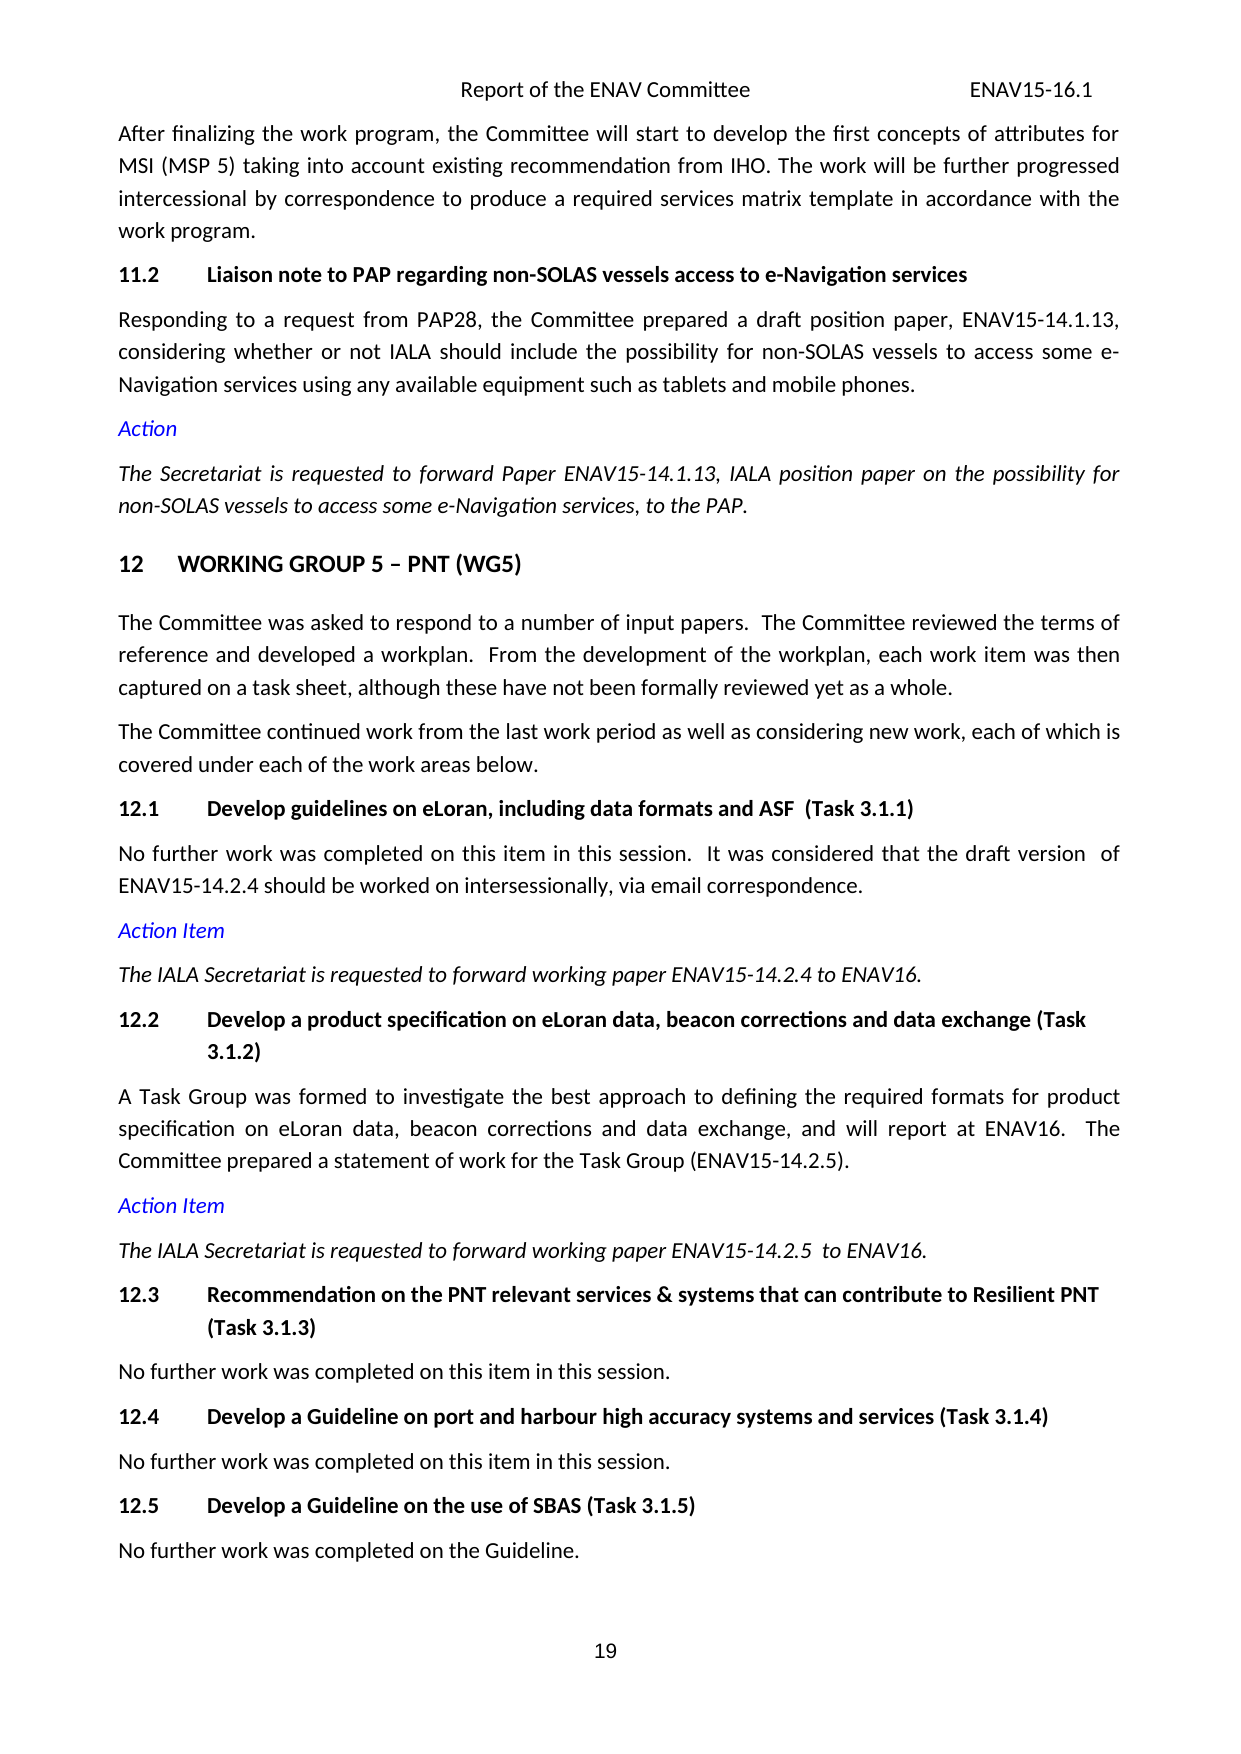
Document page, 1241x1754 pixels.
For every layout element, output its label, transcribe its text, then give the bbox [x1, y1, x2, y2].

text The Secretariat is requested to forward Paper ENAV15-14.1.13, IALA position paper on the possibility for non-SOLAS vessels to access some e-Navigation services, to the PAP. [118, 459, 1122, 519]
subtitle Develop a Guideline on the use of SBAS (Task 3.1.5) [118, 1492, 1122, 1519]
text The IALA Secretariat is requested to forward working paper ENAV15-14.2.5 to ENAV16. [118, 1236, 1122, 1264]
subtitle Liaison note to PAP regarding non-SOLAS vessels access to e-Navigation services [118, 261, 1122, 289]
text After finalizing the work program, the Committee will start to develop the first concepts of attributes for MSI (MSP 5) taking into account existing recommendation from IHO. The work will be further progressed intercessional by correspondence to produce a required services matrix template in accordance with the work program. [118, 119, 1122, 244]
text Action Item [118, 1191, 1122, 1219]
text No further work was completed on this item in this session. [118, 1447, 1122, 1475]
text No further work was completed on this item in this session. [118, 1357, 1122, 1386]
text The IALA Secretariat is requested to forward working paper ENAV15-14.2.4 to ENAV16. [118, 961, 1122, 989]
text No further work was completed on the Guideline. [118, 1536, 1122, 1564]
text No further work was completed on this item in this session. It was considered that the draft version of ENAV15-14.2.4 should be worked on intersessionally, via email correspondence. [118, 839, 1122, 899]
subtitle Develop a Guideline on port and harbour high accuracy systems and services (Task 3.1.4) [118, 1402, 1122, 1430]
text Action [118, 414, 1122, 442]
subtitle Working Group 5 – PNT (WG5) [118, 548, 1122, 579]
subtitle Develop guidelines on eLoran, including data formats and ASF (Task 3.1.1) [118, 794, 1122, 822]
text Action Item [118, 916, 1122, 944]
text A Task Group was formed to investigate the best approach to defining the required formats for product specification on eLoran data, beacon corrections and data exchange, and will report at ENAV16. The Committee prepared a statement of work for the Task Group (ENAV15-14.2.5). [118, 1082, 1122, 1174]
subtitle Develop a product specification on eLoran data, beacon corrections and data exchange (Task 3.1.2) [118, 1005, 1122, 1066]
text Responding to a request from PAP28, the Committee prepared a draft position paper, ENAV15-14.1.13, considering whether or not IALA should include the possibility for non-SOLAS vessels to access some e-Navigation services using any available equipment such as tablets and mobile phones. [118, 305, 1122, 398]
subtitle Recommendation on the PNT relevant services & systems that can contribute to Resilient PNT (Task 3.1.3) [118, 1281, 1122, 1341]
text The Committee was asked to respond to a number of input papers. The Committee reviewed the terms of reference and developed a workplan. From the development of the workplan, each work item was then captured on a task sheet, although these have not been formally reviewed yet as a whole. [118, 608, 1122, 701]
text The Committee continued work from the last work period as well as considering new work, each of which is covered under each of the work areas below. [118, 717, 1122, 778]
